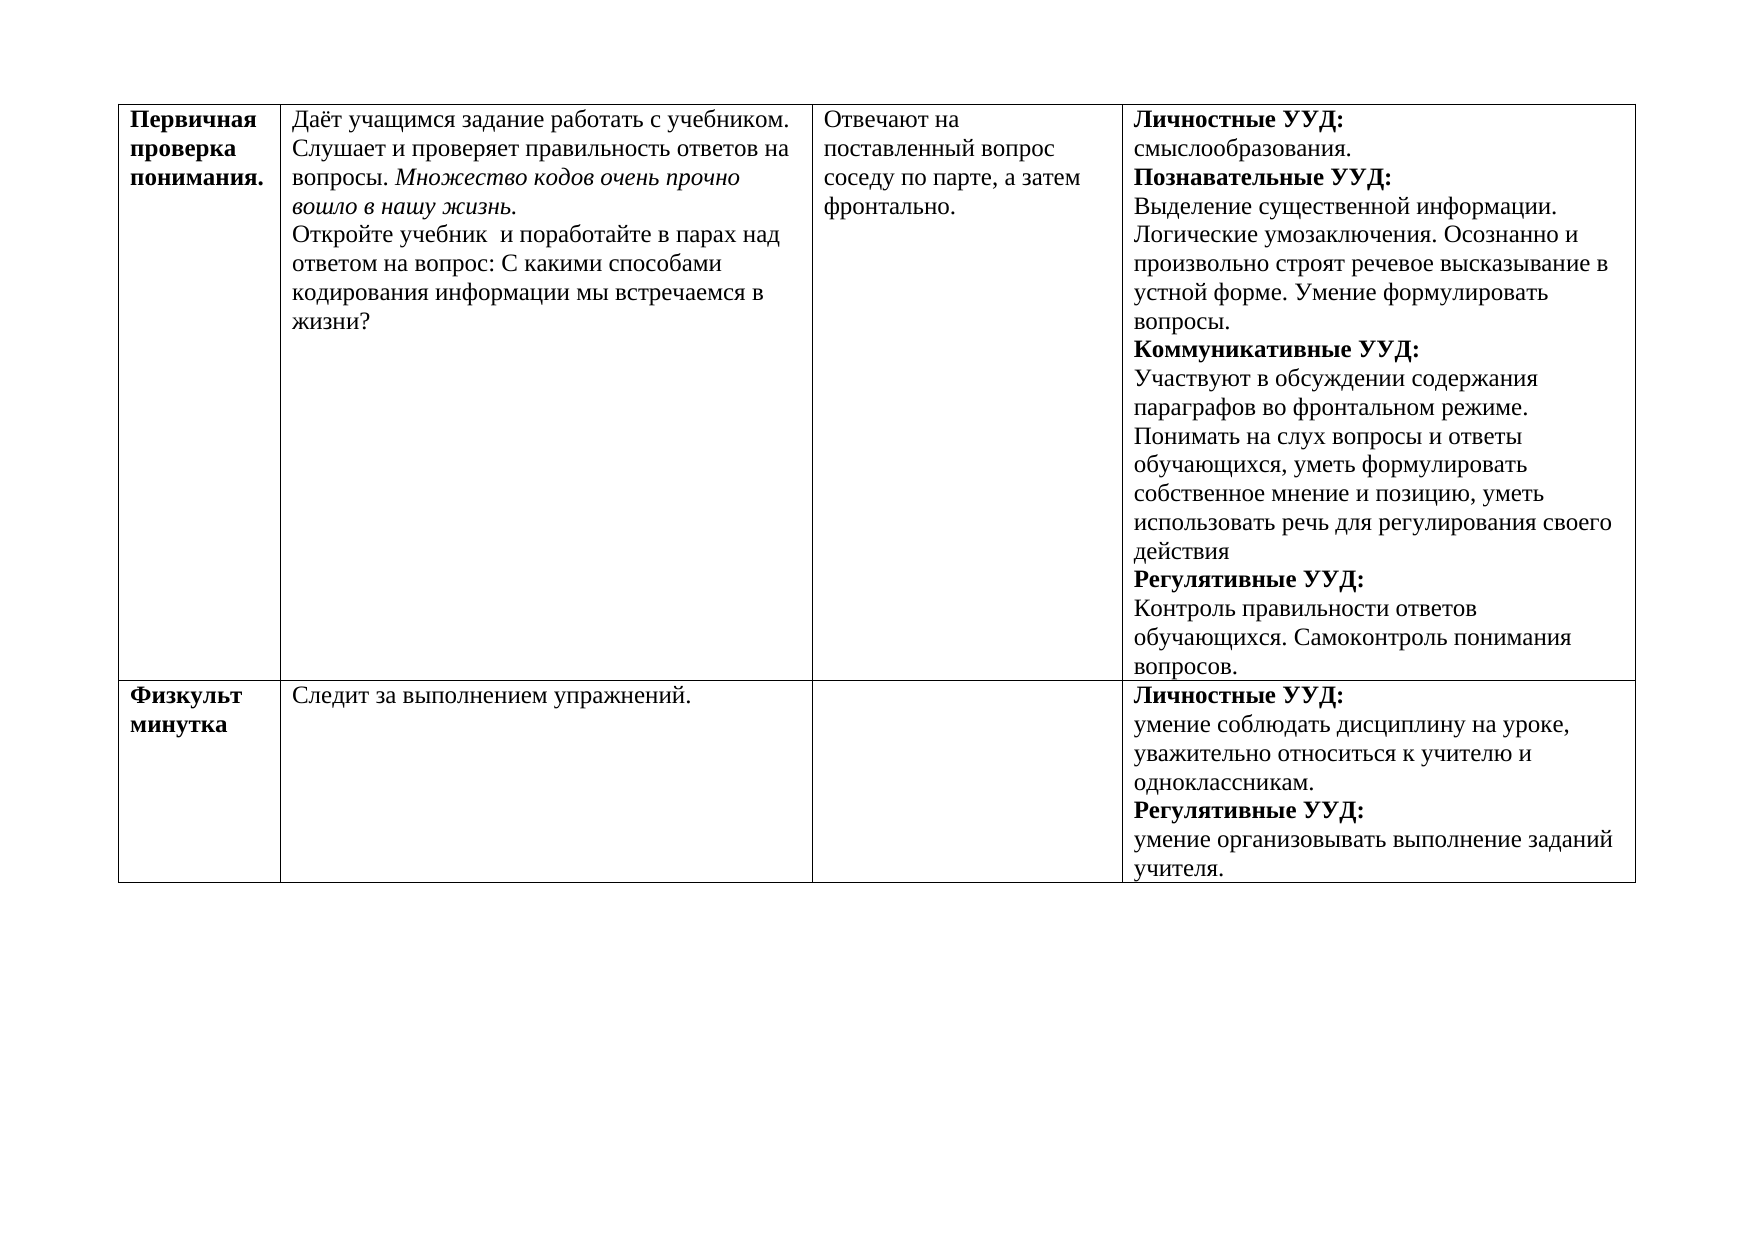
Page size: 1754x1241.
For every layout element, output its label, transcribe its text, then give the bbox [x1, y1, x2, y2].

table_cell Личностные УУД: умение соблюдать дисциплину на уроке, уважительно относиться к учителю и одноклассникам. Регулятивные УУД: умение организовывать выполнение заданий учителя. [1123, 681, 1635, 882]
table_header Даёт учащимся задание работать с учебником. Слушает и проверяет правильность ответов на вопросы. Множество кодов очень прочно вошло в нашу жизнь. Откройте учебник и поработайте в парах над ответом на вопрос: С какими способами кодирования информации мы встречаемся в жизни? [281, 105, 812, 679]
table_cell Физкульт минутка [119, 681, 280, 882]
table_header Личностные УУД: смыслообразования. Познавательные УУД: Выделение существенной информации. Логические умозаключения. Осознанно и произвольно строят речевое высказывание в устной форме. Умение формулировать вопросы. Коммуникативные УУД: Участвуют в обсуждении содержания параграфов во фронтальном режиме. Понимать на слух вопросы и ответы обучающихся, уметь формулировать собственное мнение и позицию, уметь использовать речь для регулирования своего действия Регулятивные УУД: Контроль правильности ответов обучающихся. Самоконтроль понимания вопросов. [1123, 105, 1635, 679]
table_cell [813, 681, 1122, 882]
table_cell Следит за выполнением упражнений. [281, 681, 812, 882]
table_header Отвечают на поставленный вопрос соседу по парте, а затем фронтально. [813, 105, 1122, 679]
table_header Первичная проверка понимания. [119, 105, 280, 679]
